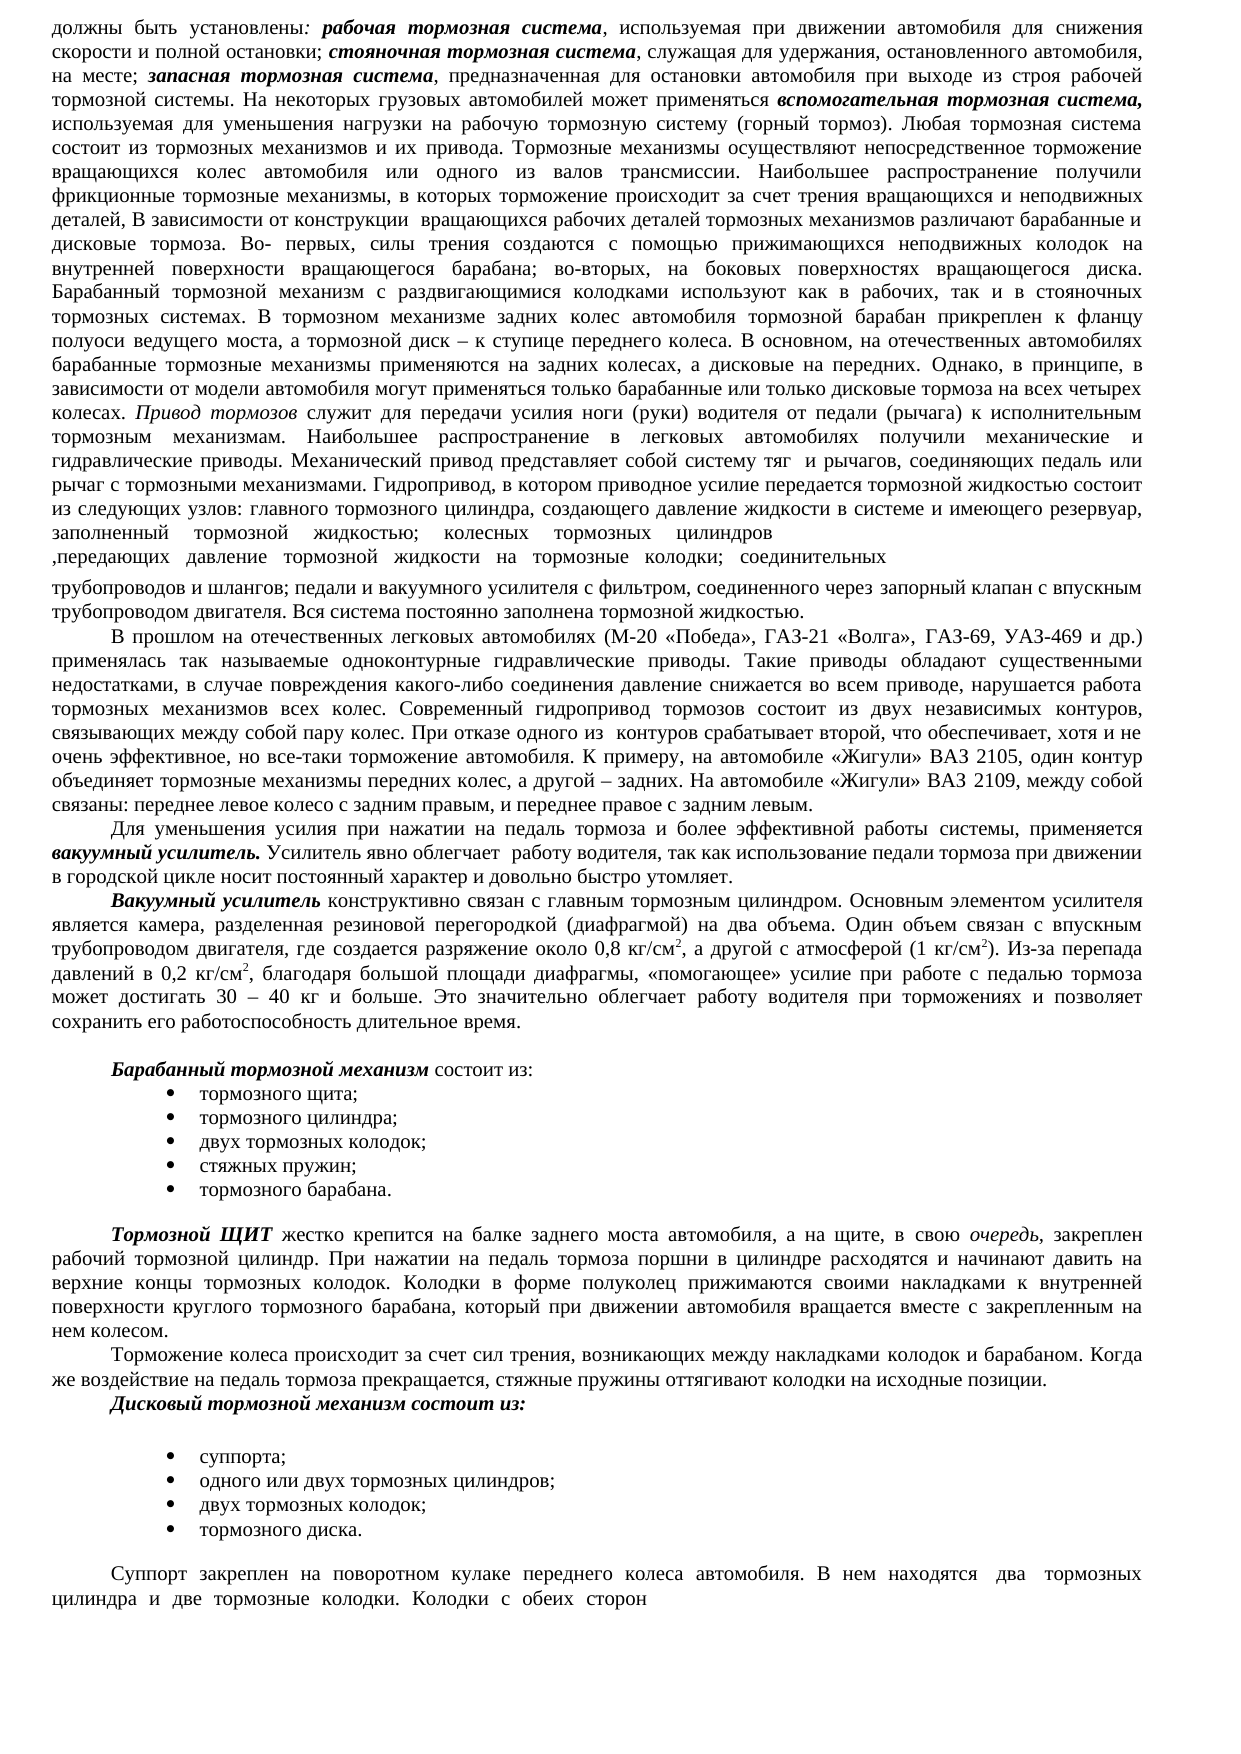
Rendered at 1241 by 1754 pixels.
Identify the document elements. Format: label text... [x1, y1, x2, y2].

text В прошлом на отечественных легковых автомобилях (М-20 «Победа», ГАЗ-21 «Волга», ГАЗ-69, УАЗ-469 и др.) применялась так называемые одноконтурные гидравлические приводы. Такие приводы обладают существенными недостатками, в случае повреждения какого-либо соединения давление снижается во всем приводе, нарушается работа тормозных механизмов всех колес. Современный гидропривод тормозов состоит из двух независимых контуров, связывающих между собой пару колес. При отказе одного из контуров срабатывает второй, что обеспечивает, хотя и не очень эффективное, но все-таки торможение автомобиля. К примеру, на автомобиле «Жигули» ВАЗ 2105, один контур объединяет тормозные механизмы передних колес, а другой – задних. На автомобиле «Жигули» ВАЗ 2109, между собой связаны: переднее левое колесо с задним правым, и переднее правое с задним левым. [52, 623, 1143, 816]
list тормозного цилиндра; [167, 1105, 1167, 1129]
text Барабанный тормозной механизм состоит из: [111, 1057, 1167, 1081]
subtitle Дисковый тормозной механизм состоит из: [111, 1391, 1167, 1415]
text Торможение колеса происходит за счет сил трения, возникающих между накладками колодок и барабаном. Когда же воздействие на педаль тормоза прекращается, стяжные пружины оттягивают колодки на исходные позиции. [52, 1342, 1142, 1391]
text Вакуумный усилитель конструктивно связан с главным тормозным цилиндром. Основным элементом усилителя является камера, разделенная резиновой перегородкой (диафрагмой) на два объема. Один объем связан с впускным трубопроводом двигателя, где создается разряжение около 0,8 кг/см2, а другой с атмосферой (1 кг/см2). Из-за перепада давлений в 0,2 кг/см2, благодаря большой площади диафрагмы, «помогающее» усилие при работе с педалью тормоза может достигать 30 – 40 кг и больше. Это значительно облегчает работу водителя при торможениях и позволяет сохранить его работоспособность длительное время. [52, 888, 1143, 1033]
text Для уменьшения усилия при нажатии на педаль тормоза и более эффективной работы системы, применяется вакуумный усилитель. Усилитель явно облегчает работу водителя, так как использование педали тормоза при движении в городской цикле носит постоянный характер и довольно быстро утомляет. [52, 816, 1143, 888]
text Суппорт закреплен на поворотном кулаке переднего колеса автомобиля. В нем находятся два тормозных цилиндра и две тормозные колодки. Колодки с обеих сторон [52, 1561, 1142, 1609]
list тормозного диска. [167, 1516, 1167, 1541]
list одного или двух тормозных цилиндров; [167, 1468, 1167, 1492]
list двух тормозных колодок; [167, 1492, 1167, 1516]
text ,передающих давление тормозной жидкости на тормозные колодки; соединительных [52, 544, 1167, 568]
text Тормозной ЩИТ жестко крепится на балке заднего моста автомобиля, а на щите, в свою очередь, закреплен рабочий тормозной цилиндр. При нажатии на педаль тормоза поршни в цилиндре расходятся и начинают давить на верхние концы тормозных колодок. Колодки в форме полуколец прижимаются своими накладками к внутренней поверхности круглого тормозного барабана, который при движении автомобиля вращается вместе с закрепленным на нем колесом. [52, 1222, 1143, 1342]
text трубопроводов и шлангов; педали и вакуумного усилителя с фильтром, соединенного через запорный клапан с впускным трубопроводом двигателя. Вся система постоянно заполнена тормозной жидкостью. [52, 575, 1142, 623]
list тормозного барабана. [167, 1177, 1167, 1201]
list двух тормозных колодок; [167, 1129, 1167, 1153]
list тормозного щита; [167, 1081, 1167, 1105]
list стяжных пружин; [167, 1153, 1167, 1177]
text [52, 15, 1143, 544]
list суппорта; [167, 1444, 1167, 1468]
